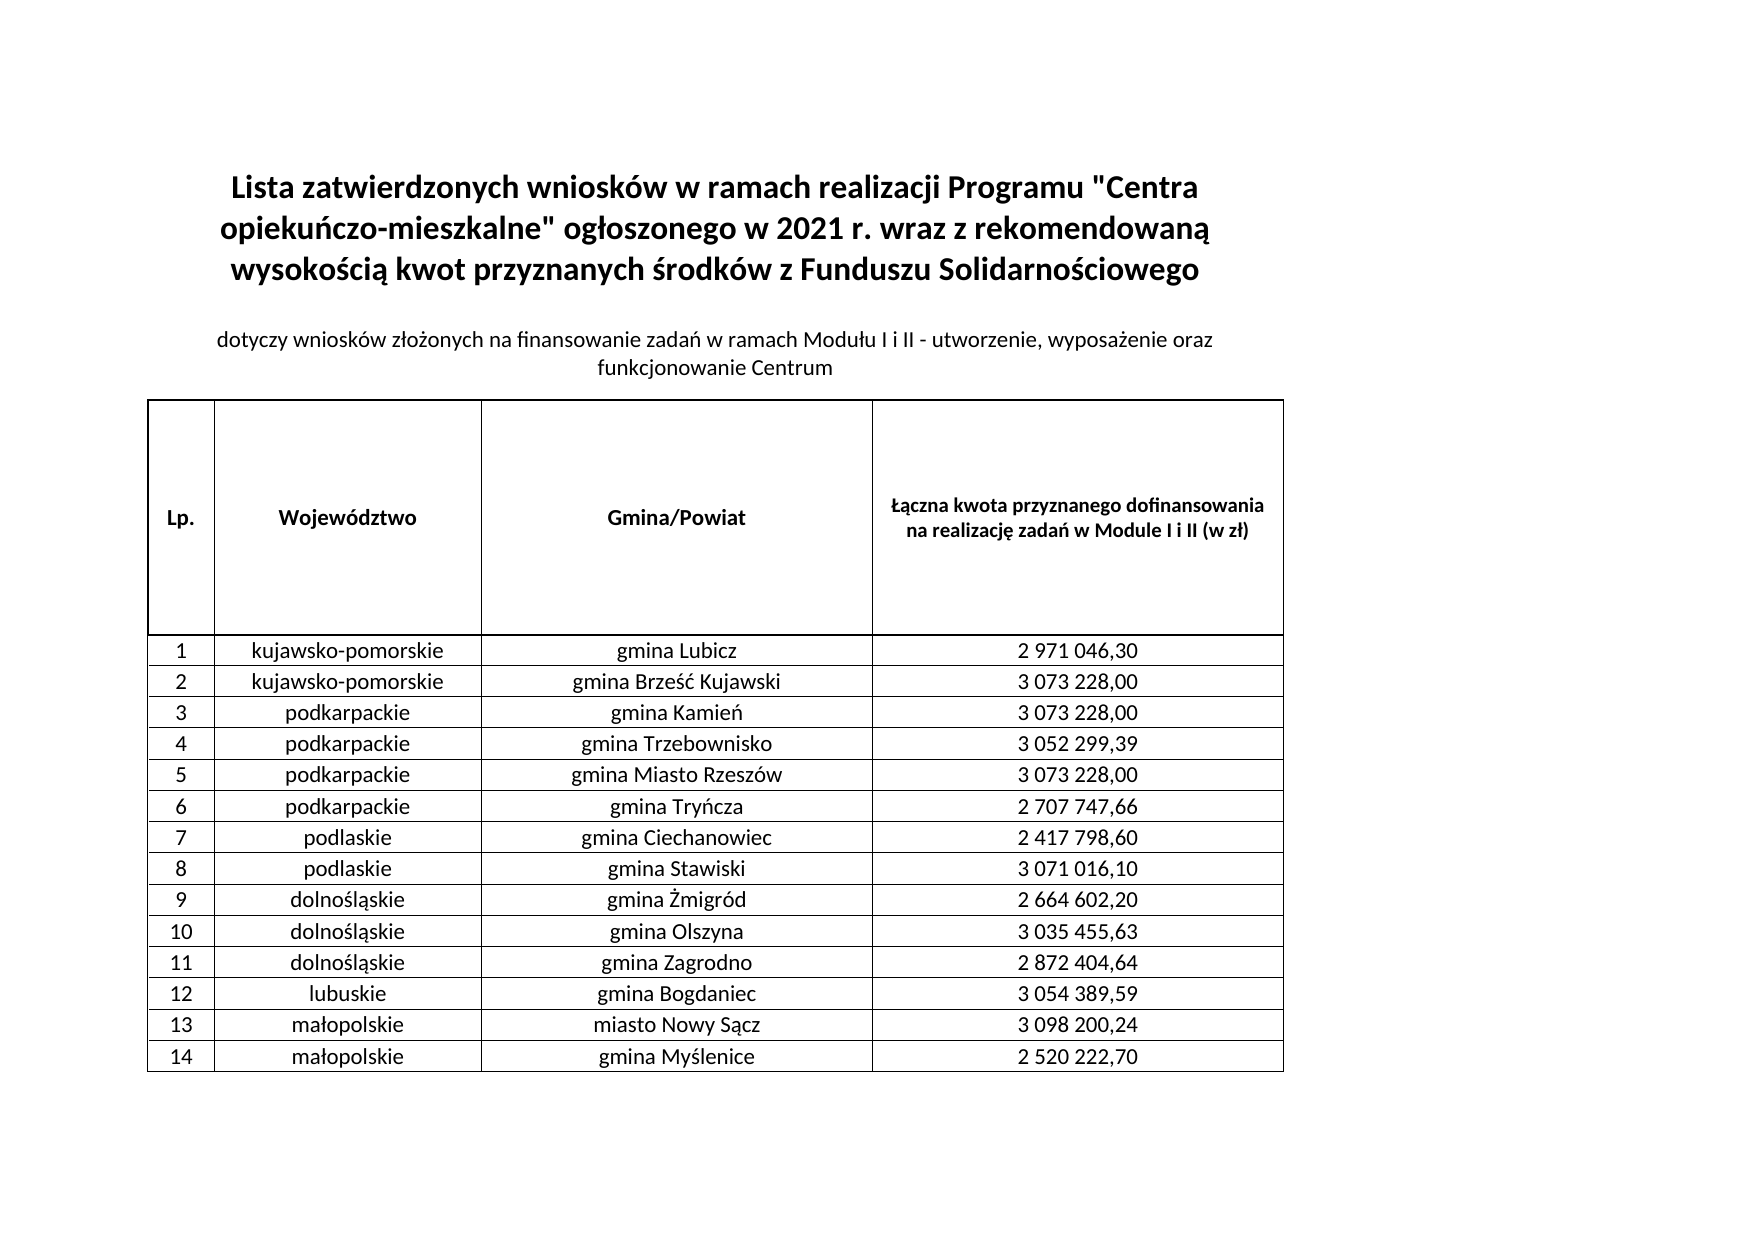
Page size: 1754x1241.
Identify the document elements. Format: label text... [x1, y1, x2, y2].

table_cell 3 035 455,63 [873, 916, 1283, 946]
table_cell małopolskie [215, 1041, 481, 1071]
table_cell 3 054 389,59 [873, 978, 1283, 1008]
table_cell 4 [148, 727, 214, 758]
table_cell gmina Kamień [482, 697, 872, 727]
table_cell 2 707 747,66 [873, 791, 1283, 821]
table_cell gmina Trzebownisko [482, 728, 872, 758]
table_cell 7 [148, 821, 214, 852]
table_cell dotyczy wniosków złożonych na finansowanie zadań w ramach Modułu I i II - utworzenie, wyposażenie oraz funkcjonowanie Centrum [148, 307, 1283, 399]
table_cell podlaskie [215, 853, 481, 883]
table_cell gmina Zagrodno [482, 947, 872, 977]
table_cell 3 [148, 696, 214, 727]
table_cell podkarpackie [215, 760, 481, 790]
table_cell gmina Lubicz [482, 636, 872, 665]
table_cell 8 [148, 852, 214, 883]
table_cell dolnośląskie [215, 947, 481, 977]
table_cell podkarpackie [215, 791, 481, 821]
table_cell Województwo [215, 401, 481, 633]
table_cell gmina Tryńcza [482, 791, 872, 821]
table_cell 11 [148, 946, 214, 977]
table_cell Lp. [149, 401, 214, 633]
table_cell 6 [148, 790, 214, 821]
table_cell gmina Brześć Kujawski [482, 666, 872, 696]
table_cell gmina Ciechanowiec [482, 822, 872, 852]
table_cell 12 [148, 977, 214, 1008]
table_cell 2 520 222,70 [873, 1041, 1283, 1071]
table_cell gmina Żmigród [482, 885, 872, 915]
table_cell podkarpackie [215, 728, 481, 758]
table_cell Łączna kwota przyznanego dofinansowania na realizację zadań w Module I i II (w zł) [873, 401, 1283, 633]
table_cell 3 073 228,00 [873, 760, 1283, 790]
table_cell kujawsko-pomorskie [215, 666, 481, 696]
table_cell miasto Nowy Sącz [482, 1010, 872, 1040]
table_cell 3 073 228,00 [873, 666, 1283, 696]
table_cell 3 052 299,39 [873, 728, 1283, 758]
table_cell 2 664 602,20 [873, 885, 1283, 915]
table_cell gmina Stawiski [482, 853, 872, 883]
table_cell 14 [148, 1040, 214, 1071]
table_cell gmina Miasto Rzeszów [482, 760, 872, 790]
table_header Lista zatwierdzonych wniosków w ramach realizacji Programu "Centra opiekuńczo-mieszkalne" ogłoszonego w 2021 r. wraz z rekomendowaną wysokością kwot przyznanych środków z Funduszu Solidarnościowego [148, 148, 1283, 307]
table_cell 2 [148, 665, 214, 696]
table_cell 3 071 016,10 [873, 853, 1283, 883]
table_cell 3 073 228,00 [873, 697, 1283, 727]
table_cell podlaskie [215, 822, 481, 852]
table_cell 5 [148, 759, 214, 790]
table_cell 3 098 200,24 [873, 1010, 1283, 1040]
table_cell dolnośląskie [215, 916, 481, 946]
table_cell kujawsko-pomorskie [215, 636, 481, 665]
table_cell gmina Olszyna [482, 916, 872, 946]
table_cell 9 [148, 884, 214, 915]
table_cell 1 [148, 636, 214, 665]
table_cell podkarpackie [215, 697, 481, 727]
table_cell 13 [148, 1009, 214, 1040]
table_cell lubuskie [215, 978, 481, 1008]
table_cell gmina Myślenice [482, 1041, 872, 1071]
table_cell gmina Bogdaniec [482, 978, 872, 1008]
table_cell 2 872 404,64 [873, 947, 1283, 977]
table_cell 2 417 798,60 [873, 822, 1283, 852]
table_cell małopolskie [215, 1010, 481, 1040]
table_cell dolnośląskie [215, 885, 481, 915]
table_cell Gmina/Powiat [482, 401, 872, 633]
table_cell 10 [148, 915, 214, 946]
table_cell 2 971 046,30 [873, 636, 1283, 665]
